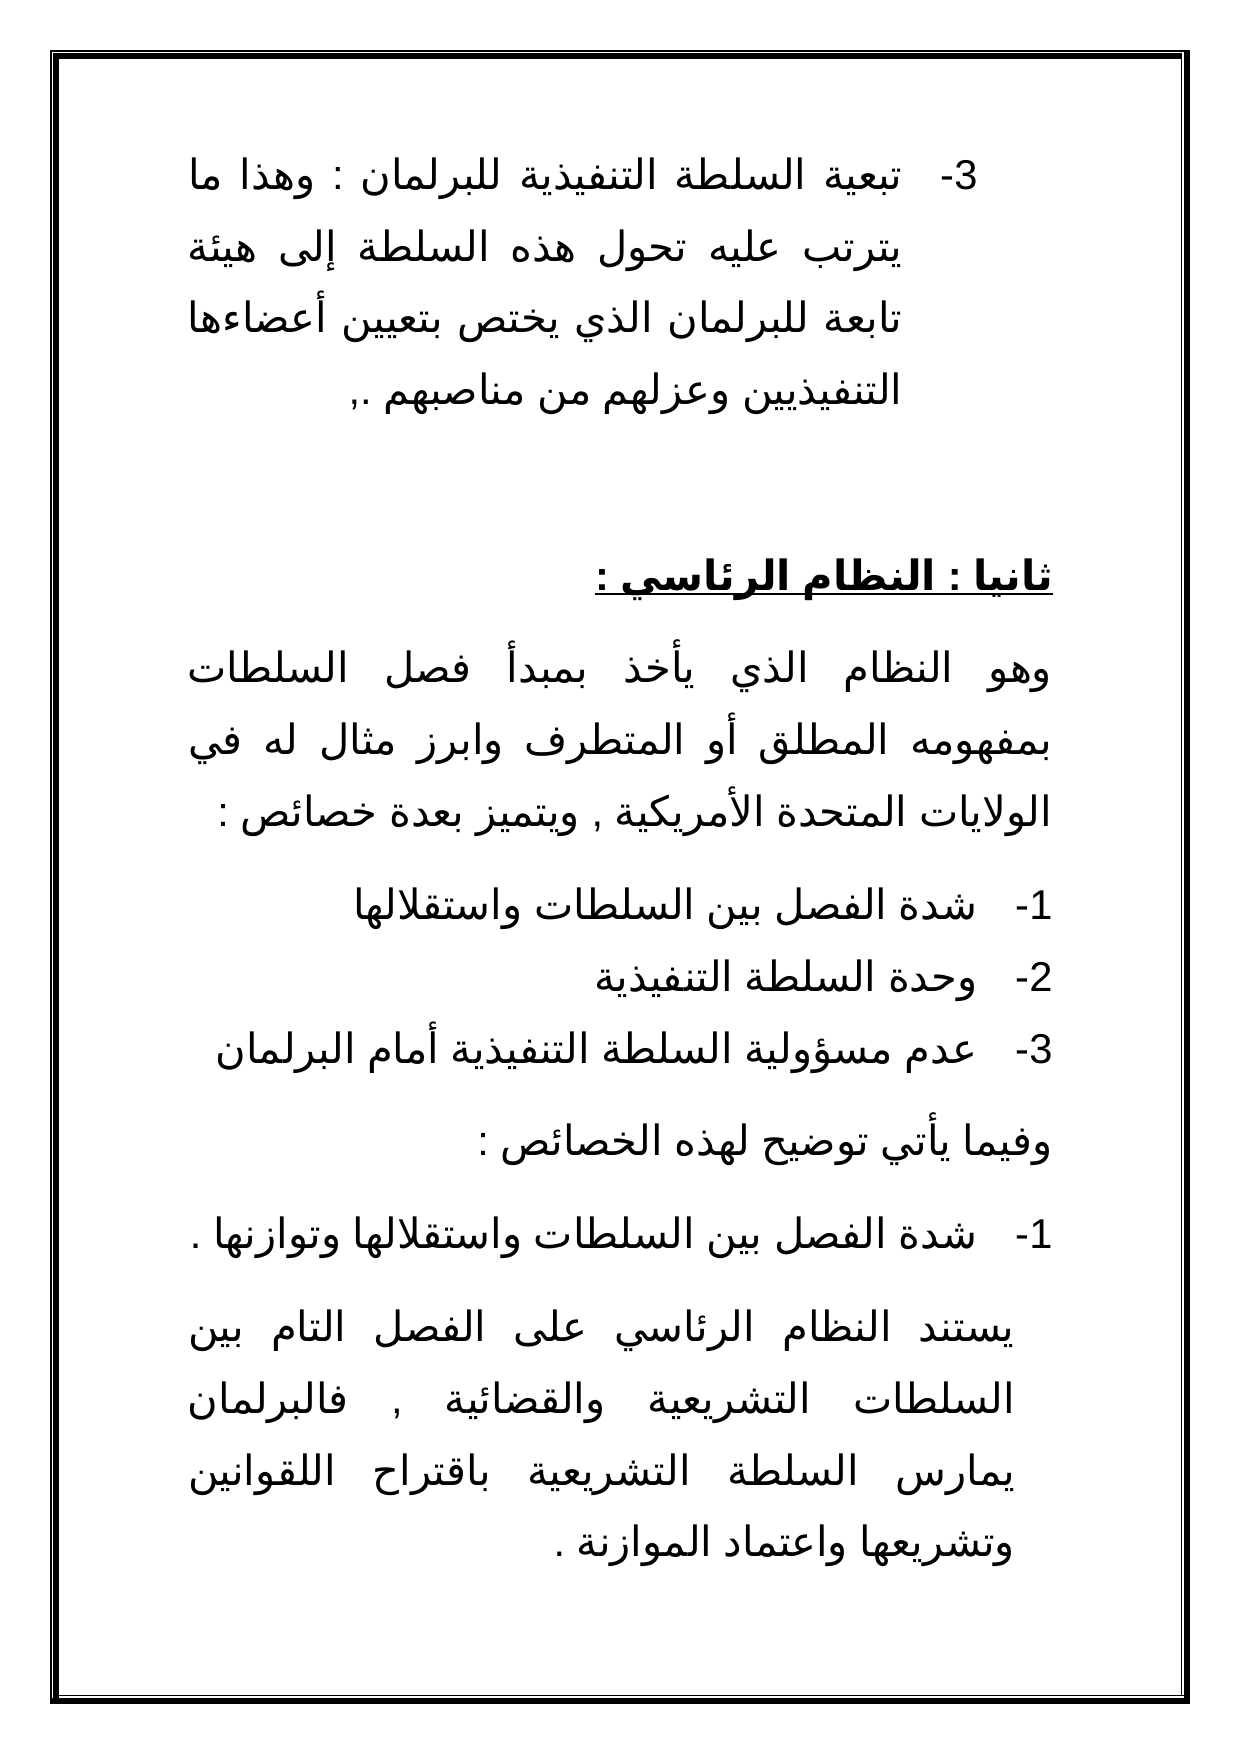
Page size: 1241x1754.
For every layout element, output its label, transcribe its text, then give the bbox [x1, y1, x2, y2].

text وفيما يأتي توضيح لهذه الخصائص : [187, 1117, 1053, 1164]
text يستند النظام الرئاسي على الفصل التام بين السلطات التشريعية والقضائية , فالبرلمان يمارس السلطة التشريعية باقتراح اللقوانين وتشريعها واعتماد الموازنة . [187, 1302, 1015, 1566]
text وهو النظام الذي يأخذ بمبدأ فصل السلطات بمفهومه المطلق أو المتطرف وابرز مثال له في الولايات المتحدة الأمريكية , ويتميز بعدة خصائص : [187, 644, 1053, 835]
text ثانيا : النظام الرئاسي : [187, 551, 1053, 599]
list تبعية السلطة التنفيذية للبرلمان : وهذا ما يترتب عليه تحول هذه السلطة إلى هيئة تابعة للبرلمان الذي يختص بتعيين أعضاءها التنفيذيين وعزلهم من مناصبهم ., [187, 150, 940, 413]
list عدم مسؤولية السلطة التنفيذية أمام البرلمان [187, 1024, 1015, 1072]
list شدة الفصل بين السلطات واستقلالها وتوازنها . [187, 1209, 1015, 1257]
list شدة الفصل بين السلطات واستقلالها [187, 880, 1015, 928]
list وحدة السلطة التنفيذية [187, 952, 1015, 1000]
